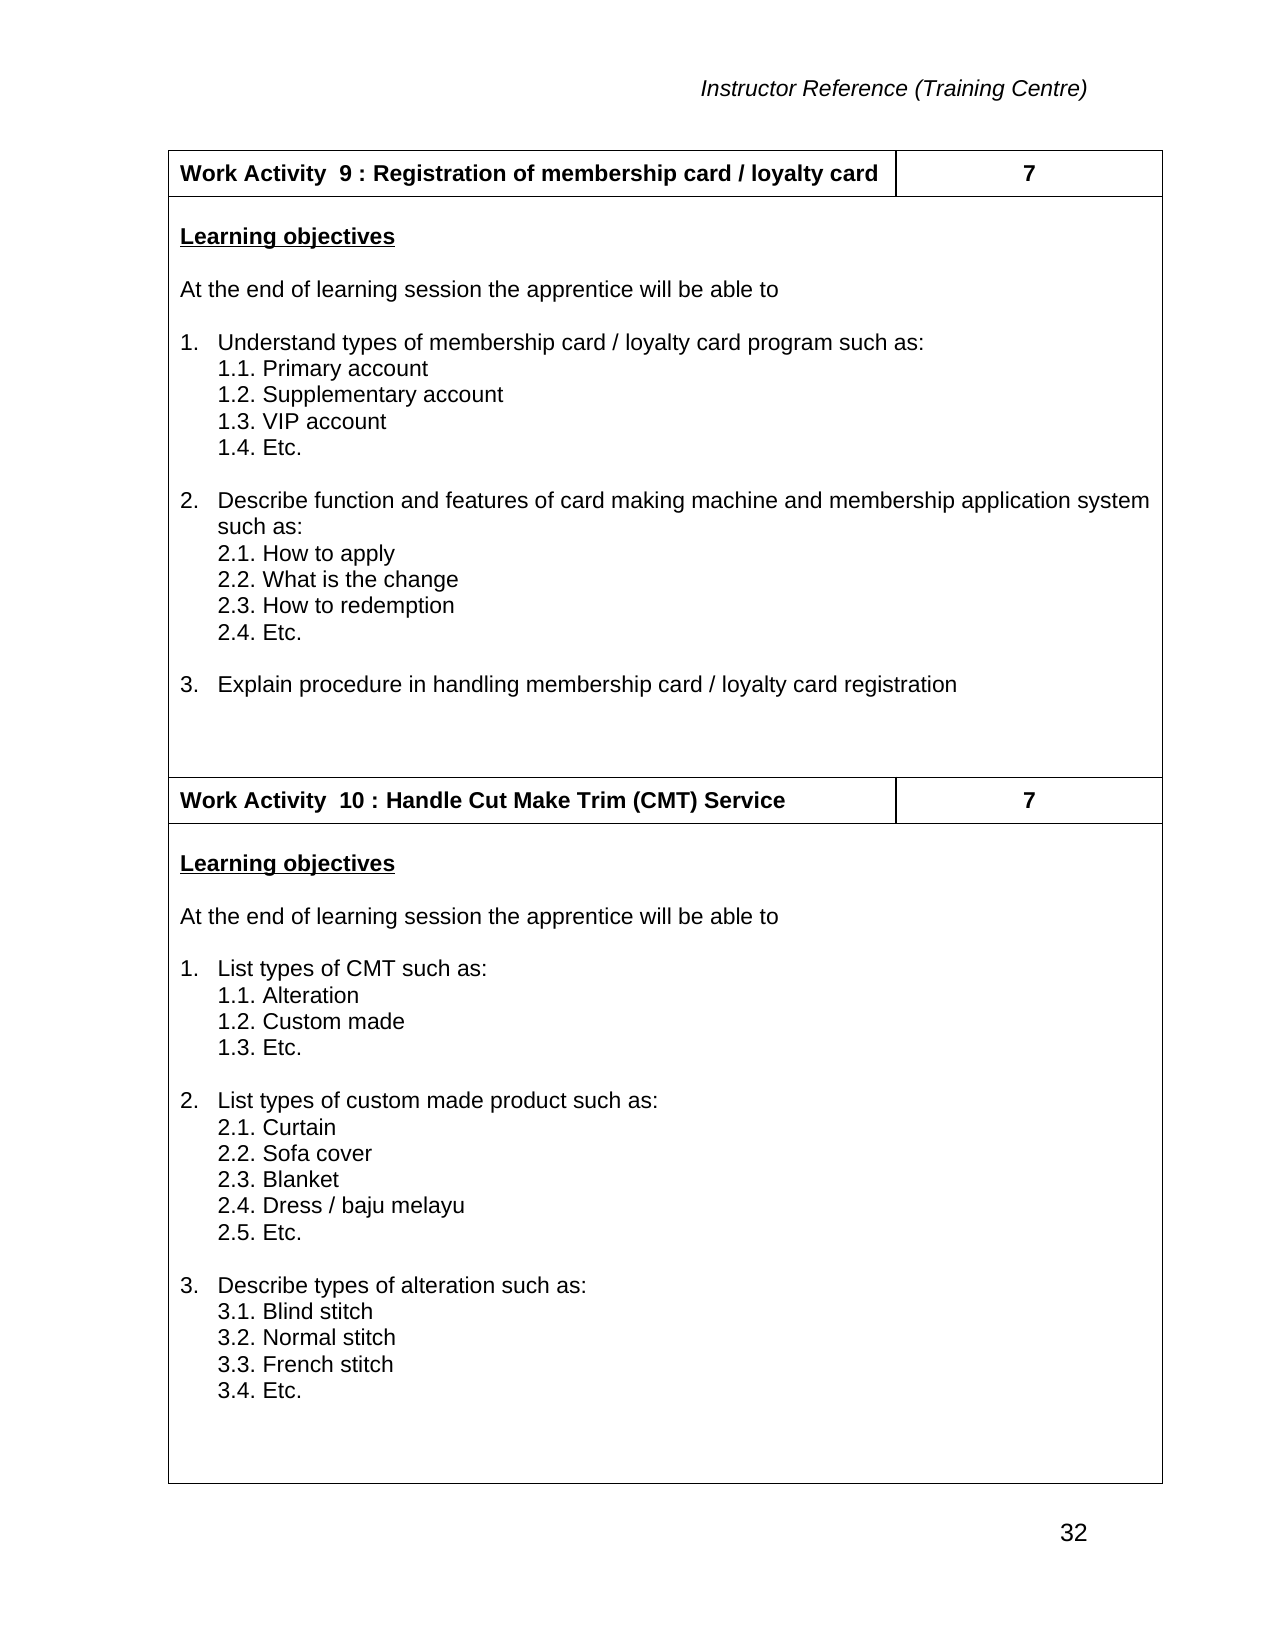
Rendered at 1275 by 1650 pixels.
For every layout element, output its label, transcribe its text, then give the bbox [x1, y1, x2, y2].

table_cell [169, 824, 1162, 1482]
table_cell Work Activity 10 : Handle Cut Make Trim (CMT) Service [169, 778, 895, 822]
table_cell Work Activity 9 : Registration of membership card / loyalty card [169, 151, 895, 196]
table_cell 7 [897, 151, 1162, 196]
table_cell 7 [897, 778, 1162, 822]
table_cell Learning objectives At the end of learning session the apprentice will be able to Understand types of membership card / loyalty card program such as: Primary account Supplementary account VIP account Etc. Describe function and features of card making machine and membership application system such as: How to apply What is the change How to redemption Etc. Explain procedure in handling membership card / loyalty card registration [169, 197, 1162, 777]
